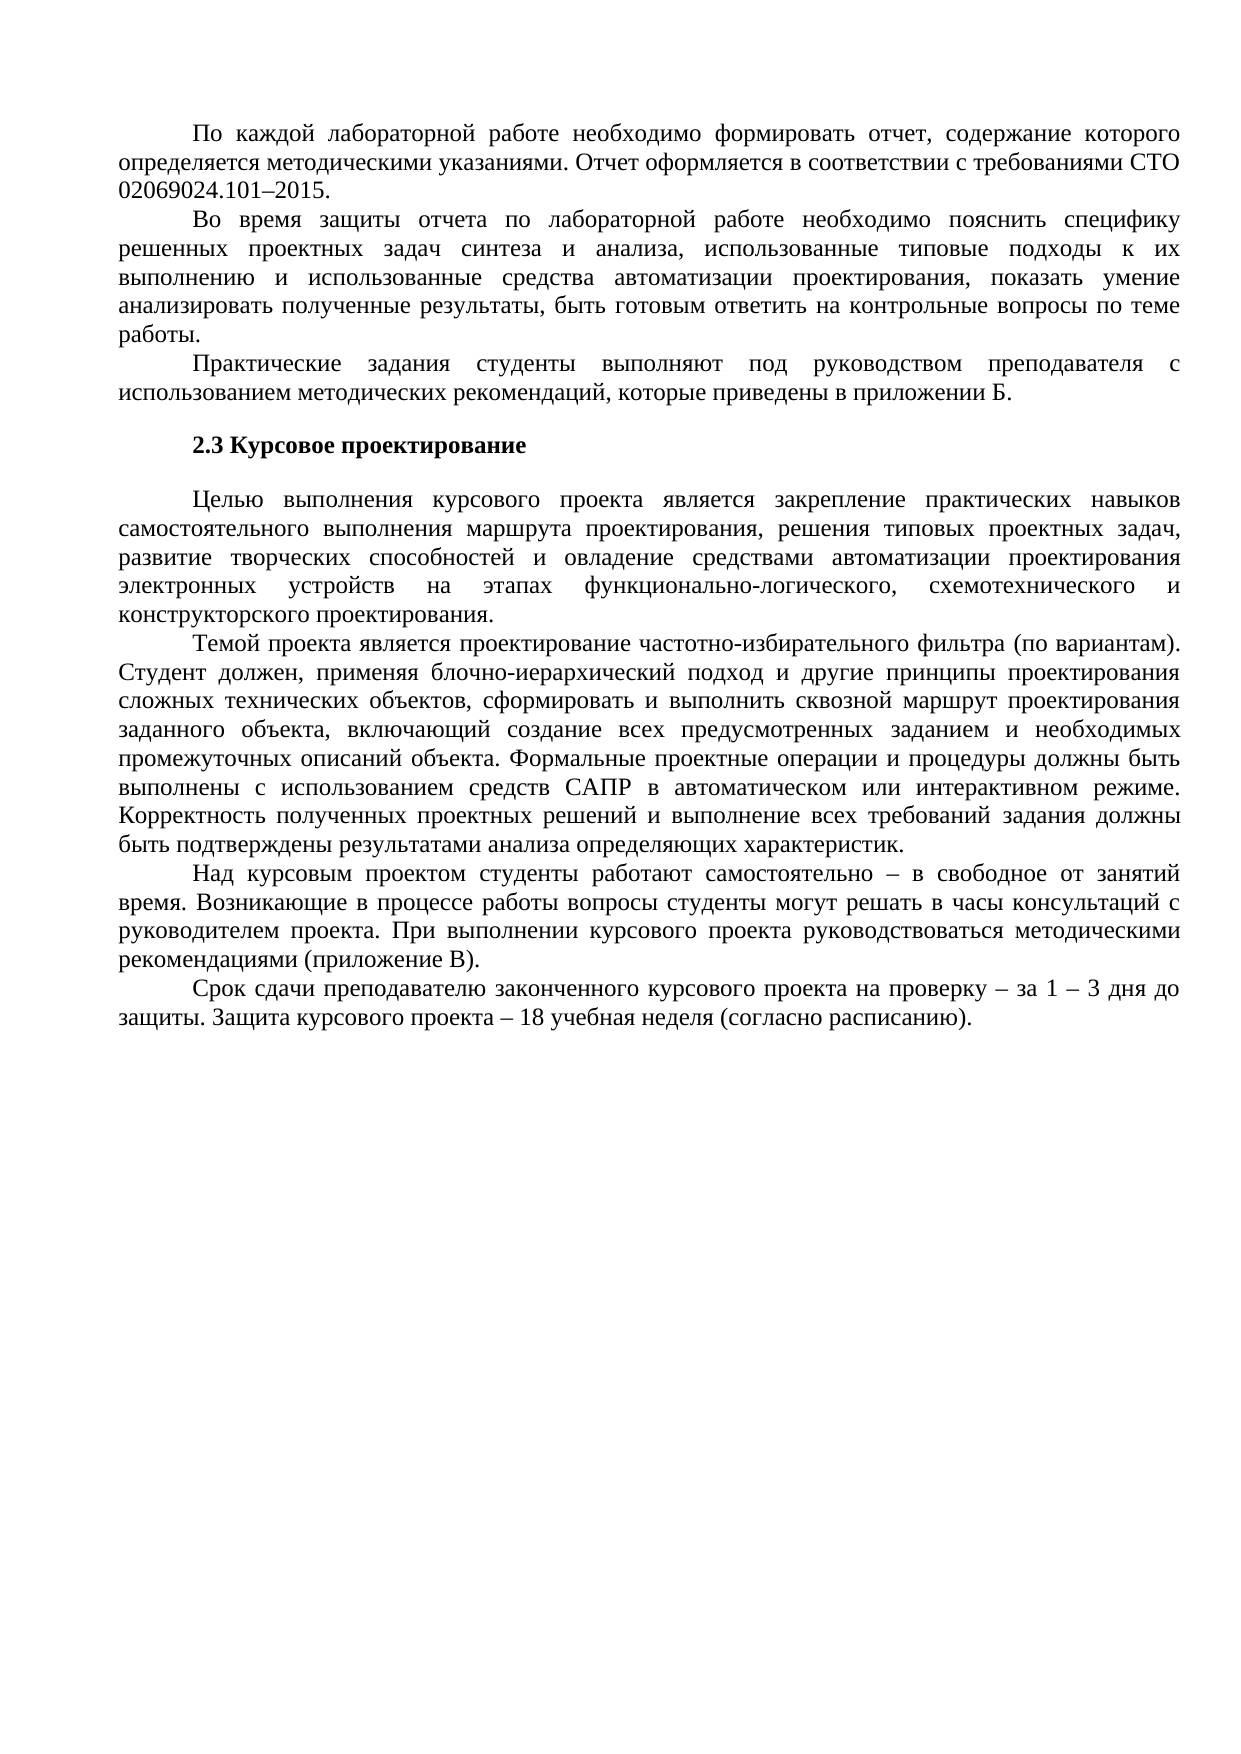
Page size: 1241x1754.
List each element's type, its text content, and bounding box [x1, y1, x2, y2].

text Целью выполнения курсового проекта является закрепление практических навыков самостоятельного выполнения маршрута проектирования, решения типовых проектных задач, развитие творческих способностей и овладение средствами автоматизации проектирования электронных устройств на этапах функционально-логического, схемотехнического и конструкторского проектирования. [118, 484, 1181, 628]
text По каждой лабораторной работе необходимо формировать отчет, содержание которого определяется методическими указаниями. Отчет оформляется в соответствии с требованиями СТО 02069024.101–2015. [118, 118, 1181, 204]
text Срок сдачи преподавателю законченного курсового проекта на проверку – за 1 – 3 дня до защиты. Защита курсового проекта – 18 учебная неделя (согласно расписанию). [118, 973, 1181, 1031]
text 2.3 Курсовое проектирование [118, 431, 1181, 459]
text Над курсовым проектом студенты работают самостоятельно – в свободное от занятий время. Возникающие в процессе работы вопросы студенты могут решать в часы консультаций с руководителем проекта. При выполнении курсового проекта руководствоваться методическими рекомендациями (приложение В). [118, 858, 1181, 973]
text Во время защиты отчета по лабораторной работе необходимо пояснить специфику решенных проектных задач синтеза и анализа, использованные типовые подходы к их выполнению и использованные средства автоматизации проектирования, показать умение анализировать полученные результаты, быть готовым ответить на контрольные вопросы по теме работы. [118, 204, 1181, 348]
text Практические задания студенты выполняют под руководством преподавателя с использованием методических рекомендаций, которые приведены в приложении Б. [118, 348, 1181, 406]
text Темой проекта является проектирование частотно-избирательного фильтра (по вариантам). Студент должен, применяя блочно-иерархический подход и другие принципы проектирования сложных технических объектов, сформировать и выполнить сквозной маршрут проектирования заданного объекта, включающий создание всех предусмотренных заданием и необходимых промежуточных описаний объекта. Формальные проектные операции и процедуры должны быть выполнены с использованием средств САПР в автоматическом или интерактивном режиме. Корректность полученных проектных решений и выполнение всех требований задания должны быть подтверждены результатами анализа определяющих характеристик. [118, 628, 1181, 858]
